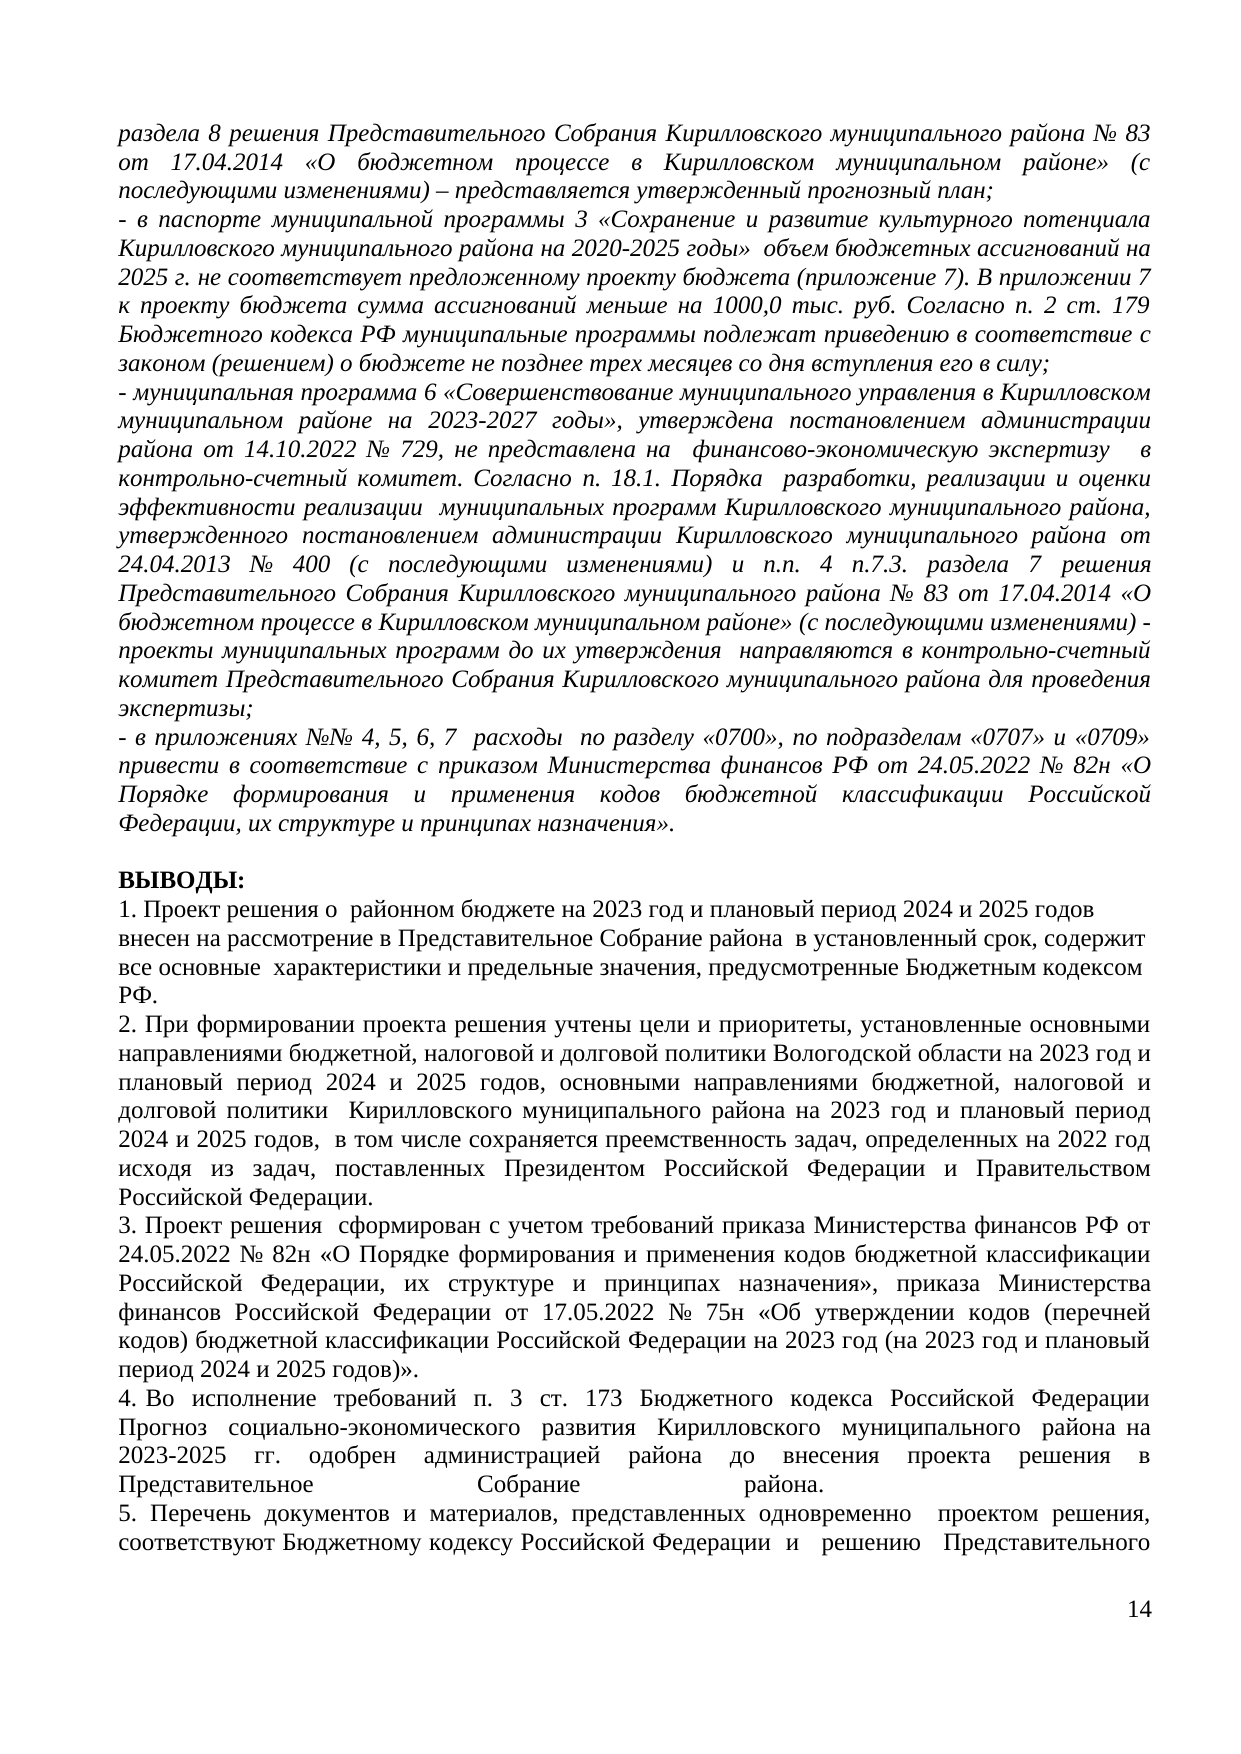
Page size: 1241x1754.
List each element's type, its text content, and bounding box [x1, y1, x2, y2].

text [118, 1383, 1152, 1556]
text 2. При формировании проекта решения учтены цели и приоритеты, установленные основными направлениями бюджетной, налоговой и долговой политики Вологодской области на 2023 год и плановый период 2024 и 2025 годов, основными направлениями бюджетной, налоговой и долговой политики Кирилловского муниципального района на 2023 год и плановый период 2024 и 2025 годов, в том числе сохраняется преемственность задач, определенных на 2022 год исходя из задач, поставленных Президентом Российской Федерации и Правительством Российской Федерации. [118, 1009, 1152, 1211]
text - в паспорте муниципальной программы 3 «Сохранение и развитие культурного потенциала Кирилловского муниципального района на 2020-2025 годы» объем бюджетных ассигнований на 2025 г. не соответствует предложенному проекту бюджета (приложение 7). В приложении 7 к проекту бюджета сумма ассигнований меньше на 1000,0 тыс. руб. Согласно п. 2 ст. 179 Бюджетного кодекса РФ муниципальные программы подлежат приведению в соответствие с законом (решением) о бюджете не позднее трех месяцев со дня вступления его в силу; [118, 204, 1152, 377]
text 3. Проект решения сформирован с учетом требований приказа Министерства финансов РФ от 24.05.2022 № 82н «О Порядке формирования и применения кодов бюджетной классификации Российской Федерации, их структуре и принципах назначения», приказа Министерства финансов Российской Федерации от 17.05.2022 № 75н «Об утверждении кодов (перечней кодов) бюджетной классификации Российской Федерации на 2023 год (на 2023 год и плановый период 2024 и 2025 годов)». [118, 1211, 1152, 1383]
text ВЫВОДЫ: 1. Проект решения о районном бюджете на 2023 год и плановый период 2024 и 2025 годов внесен на рассмотрение в Представительное Собрание района в установленный срок, содержит все основные характеристики и предельные значения, предусмотренные Бюджетным кодексом РФ. [118, 866, 1152, 1009]
text - муниципальная программа 6 «Совершенствование муниципального управления в Кирилловском муниципальном районе на 2023-2027 годы», утверждена постановлением администрации района от 14.10.2022 № 729, не представлена на финансово-экономическую экспертизу в контрольно-счетный комитет. Согласно п. 18.1. Порядка разработки, реализации и оценки эффективности реализации муниципальных программ Кирилловского муниципального района, утвержденного постановлением администрации Кирилловского муниципального района от 24.04.2013 № 400 (с последующими изменениями) и п.п. 4 п.7.3. раздела 7 решения Представительного Собрания Кирилловского муниципального района № 83 от 17.04.2014 «О бюджетном процессе в Кирилловском муниципальном районе» (с последующими изменениями) - проекты муниципальных программ до их утверждения направляются в контрольно-счетный комитет Представительного Собрания Кирилловского муниципального района для проведения экспертизы; [118, 377, 1152, 722]
text - в приложениях №№ 4, 5, 6, 7 расходы по разделу «0700», по подразделам «0707» и «0709» привести в соответствие с приказом Министерства финансов РФ от 24.05.2022 № 82н «О Порядке формирования и применения кодов бюджетной классификации Российской Федерации, их структуре и принципах назначения». [118, 722, 1152, 837]
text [118, 118, 1152, 204]
